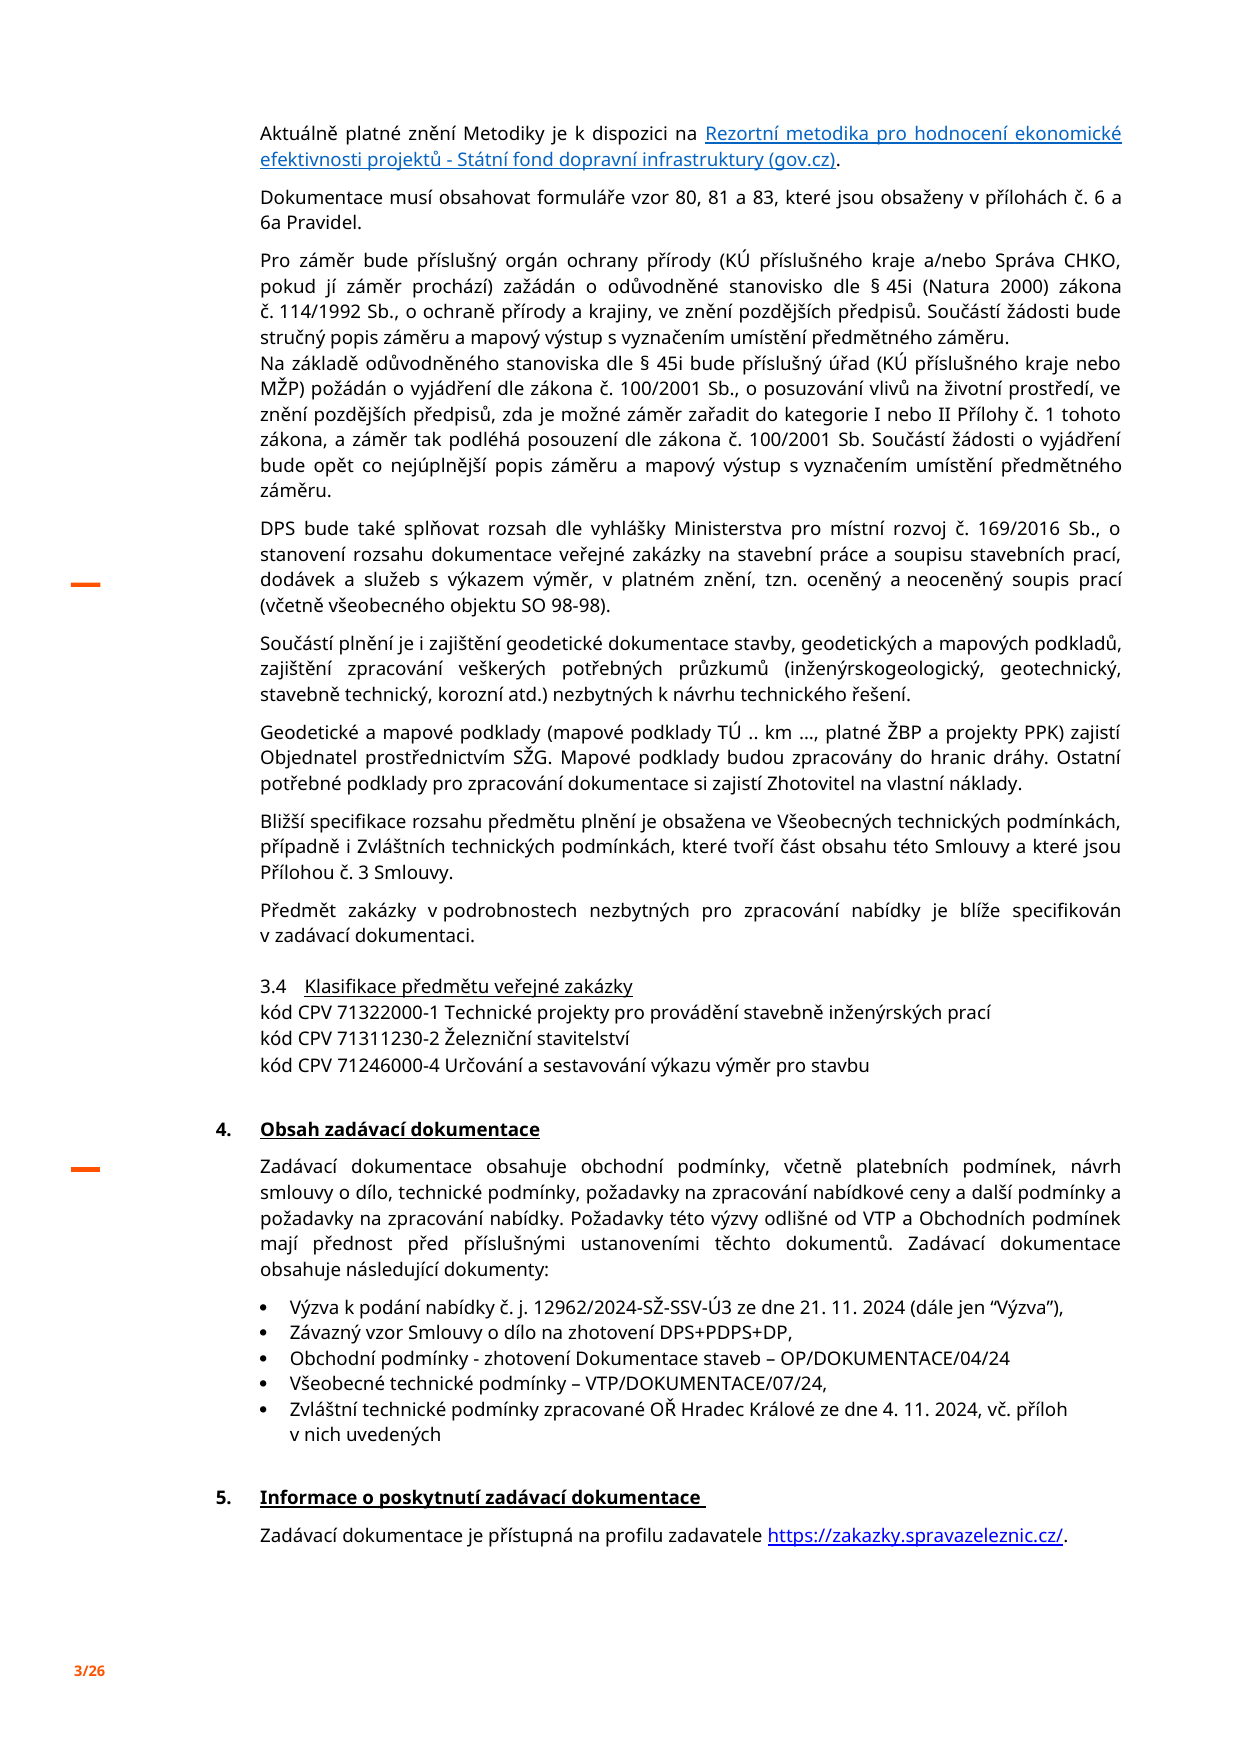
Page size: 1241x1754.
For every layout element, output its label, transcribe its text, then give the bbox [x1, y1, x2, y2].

text DPS bude také splňovat rozsah dle vyhlášky Ministerstva pro místní rozvoj č. 169/2016 Sb., o stanovení rozsahu dokumentace veřejné zakázky na stavební práce a soupisu stavebních prací, dodávek a služeb s výkazem výměr, v platném znění, tzn. oceněný a neoceněný soupis prací (včetně všeobecného objektu SO 98-98). [260, 515, 1122, 617]
text Pro záměr bude příslušný orgán ochrany přírody (KÚ příslušného kraje a/nebo Správa CHKO, pokud jí záměr prochází) zažádán o odůvodněné stanovisko dle § 45i (Natura 2000) zákona č. 114/1992 Sb., o ochraně přírody a krajiny, ve znění pozdějších předpisů. Součástí žádosti bude stručný popis záměru a mapový výstup s vyznačením umístění předmětného záměru. [260, 248, 1122, 350]
list Klasifikace předmětu veřejné zakázky [260, 974, 1122, 999]
list Výzva k podání nabídky č. j. 12962/2024-SŽ-SSV-Ú3 ze dne 21. 11. 2024 (dále jen “Výzva”), [260, 1294, 1122, 1319]
text Zadávací dokumentace je přístupná na profilu zadavatele https://zakazky.spravazeleznic.cz/. [260, 1523, 1122, 1548]
list Obsah zadávací dokumentace [216, 1116, 1122, 1141]
text Zadávací dokumentace obsahuje obchodní podmínky, včetně platebních podmínek, návrh smlouvy o dílo, technické podmínky, požadavky na zpracování nabídkové ceny a další podmínky a požadavky na zpracování nabídky. Požadavky této výzvy odlišné od VTP a Obchodních podmínek mají přednost před příslušnými ustanoveními těchto dokumentů. Zadávací dokumentace obsahuje následující dokumenty: [260, 1154, 1122, 1281]
list Závazný vzor Smlouvy o dílo na zhotovení DPS+PDPS+DP, [260, 1319, 1122, 1345]
text Dokumentace musí obsahovat formuláře vzor 80, 81 a 83, které jsou obsaženy v přílohách č. 6 a 6a Pravidel. [260, 184, 1122, 235]
list Informace o poskytnutí zadávací dokumentace [216, 1484, 1122, 1510]
text Geodetické a mapové podklady (mapové podklady TÚ .. km …, platné ŽBP a projekty PPK) zajistí Objednatel prostřednictvím SŽG. Mapové podklady budou zpracovány do hranic dráhy. Ostatní potřebné podklady pro zpracování dokumentace si zajistí Zhotovitel na vlastní náklady. [260, 719, 1122, 796]
text Předmět zakázky v podrobnostech nezbytných pro zpracování nabídky je blíže specifikován v zadávací dokumentaci. [260, 897, 1122, 948]
text Na základě odůvodněného stanoviska dle § 45i bude příslušný úřad (KÚ příslušného kraje nebo MŽP) požádán o vyjádření dle zákona č. 100/2001 Sb., o posuzování vlivů na životní prostředí, ve znění pozdějších předpisů, zda je možné záměr zařadit do kategorie I nebo II Přílohy č. 1 tohoto zákona, a záměr tak podléhá posouzení dle zákona č. 100/2001 Sb. Součástí žádosti o vyjádření bude opět co nejúplnější popis záměru a mapový výstup s vyznačením umístění předmětného záměru. [260, 350, 1122, 503]
list Zvláštní technické podmínky zpracované OŘ Hradec Králové ze dne 4. 11. 2024, vč. příloh v nich uvedených [260, 1396, 1122, 1447]
list Obchodní podmínky - zhotovení Dokumentace staveb – OP/DOKUMENTACE/04/24 [260, 1345, 1122, 1371]
text kód CPV 71246000-4 Určování a sestavování výkazu výměr pro stavbu [260, 1053, 1122, 1078]
list Všeobecné technické podmínky – VTP/DOKUMENTACE/07/24, [260, 1371, 1122, 1396]
text Bližší specifikace rozsahu předmětu plnění je obsažena ve Všeobecných technických podmínkách, případně i Zvláštních technických podmínkách, které tvoří část obsahu této Smlouvy a které jsou Přílohou č. 3 Smlouvy. [260, 808, 1122, 885]
text Aktuálně platné znění Metodiky je k dispozici na Rezortní metodika pro hodnocení ekonomické efektivnosti projektů - Státní fond dopravní infrastruktury (gov.cz). [260, 121, 1122, 172]
text kód CPV 71322000-1 Technické projekty pro provádění stavebně inženýrských prací [260, 999, 1122, 1025]
text Součástí plnění je i zajištění geodetické dokumentace stavby, geodetických a mapových podkladů, zajištění zpracování veškerých potřebných průzkumů (inženýrskogeologický, geotechnický, stavebně technický, korozní atd.) nezbytných k návrhu technického řešení. [260, 630, 1122, 707]
list kód CPV 71311230-2 Železniční stavitelství [260, 1025, 1122, 1050]
